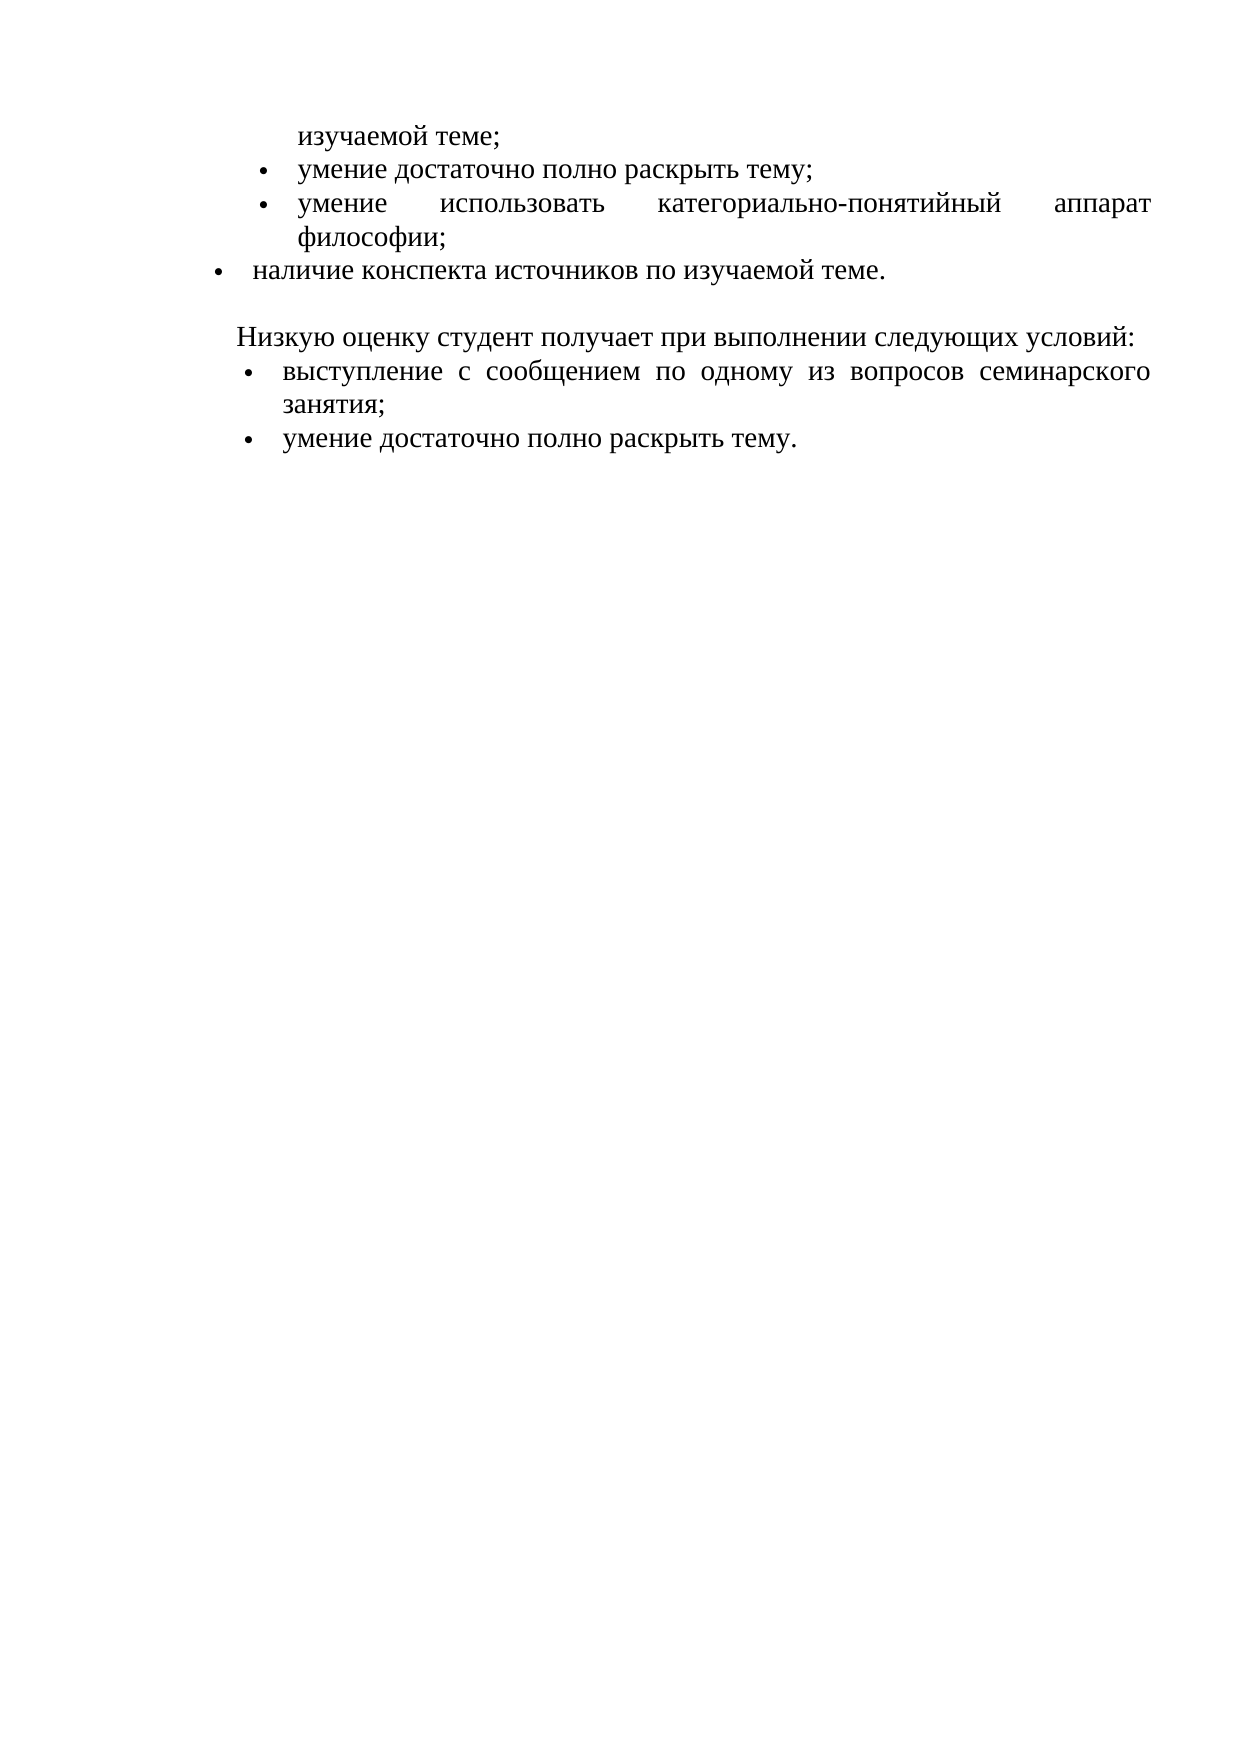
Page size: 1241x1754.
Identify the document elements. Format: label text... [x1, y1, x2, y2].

text Низкую оценку студент получает при выполнении следующих условий: [177, 319, 1152, 353]
list умение использовать категориально-понятийный аппарат философии; [260, 185, 1152, 252]
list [260, 118, 1152, 152]
list умение достаточно полно раскрыть тему; [260, 152, 1152, 185]
list наличие конспекта источников по изучаемой теме. [215, 252, 1152, 286]
list выступление с сообщением по одному из вопросов семинарского занятия; [245, 353, 1152, 420]
list умение достаточно полно раскрыть тему. [245, 420, 1152, 453]
